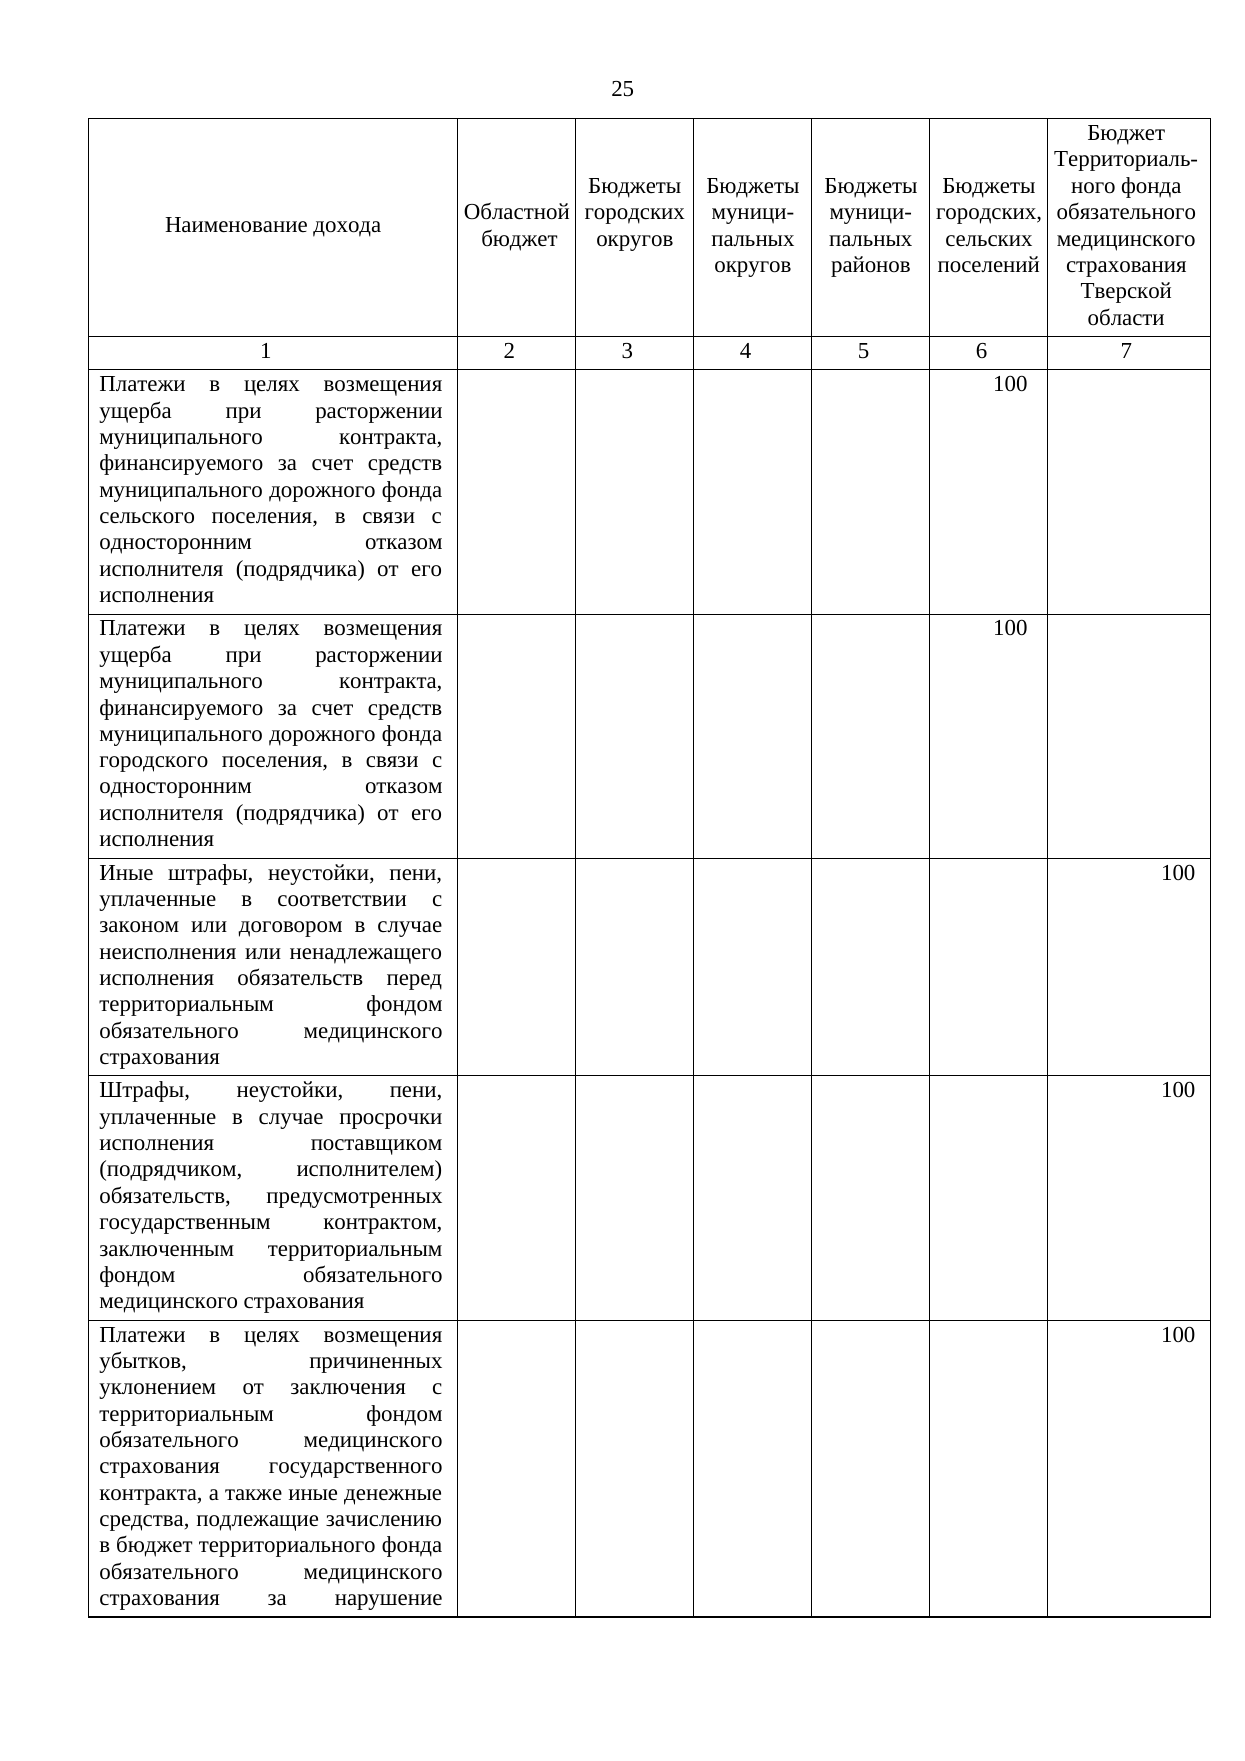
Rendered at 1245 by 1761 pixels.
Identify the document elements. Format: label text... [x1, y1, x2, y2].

table_cell [812, 859, 929, 1075]
table_cell [930, 1321, 1047, 1616]
table_cell [576, 859, 693, 1075]
table_cell [576, 1321, 693, 1616]
table_cell [576, 370, 693, 613]
table_cell [576, 615, 693, 858]
table_header Бюджеты городских, сельских поселений [930, 119, 1047, 336]
table_cell [458, 1321, 575, 1616]
table_cell Штрафы, неустойки, пени, уплаченные в случае просрочки исполнения поставщиком (подрядчиком, исполнителем) обязательств, предусмотренных государственным контрактом, заключенным территориальным фондом обязательного медицинского страхования [89, 1076, 457, 1319]
table_cell [694, 1321, 811, 1616]
table_cell 100 [1048, 1076, 1210, 1319]
table_cell [812, 1076, 929, 1319]
table_cell 7 [1048, 337, 1210, 369]
table_cell 6 [930, 337, 1047, 369]
table_cell Иные штрафы, неустойки, пени, уплаченные в соответствии с законом или договором в случае неисполнения или ненадлежащего исполнения обязательств перед территориальным фондом обязательного медицинского страхования [89, 859, 457, 1075]
table_cell 5 [812, 337, 929, 369]
table_cell [458, 615, 575, 858]
table_cell [812, 1321, 929, 1616]
table_cell 100 [930, 370, 1047, 613]
table_header Бюджеты муници-пальных районов [812, 119, 929, 336]
table_cell 100 [930, 615, 1047, 858]
table_cell [458, 370, 575, 613]
table_header Бюджеты муници-пальных округов [694, 119, 811, 336]
table_cell [1048, 370, 1210, 613]
table_cell [694, 615, 811, 858]
table_header Бюджет Территориаль- ного фонда обязательного медицинского страхования Тверской области [1048, 119, 1210, 336]
table_cell 100 [1048, 859, 1210, 1075]
table_header Бюджеты городских округов [576, 119, 693, 336]
table_cell 3 [576, 337, 693, 369]
table_cell [576, 1076, 693, 1319]
table_cell [694, 370, 811, 613]
table_cell [694, 1076, 811, 1319]
table_cell [930, 1076, 1047, 1319]
table_cell [812, 370, 929, 613]
table_cell [1048, 615, 1210, 858]
table_cell [930, 859, 1047, 1075]
table_cell Платежи в целях возмещения ущерба при расторжении муниципального контракта, финансируемого за счет средств муниципального дорожного фонда городского поселения, в связи с односторонним отказом исполнителя (подрядчика) от его исполнения [89, 615, 457, 858]
table_cell [694, 859, 811, 1075]
table_header Наименование дохода [89, 119, 457, 336]
table_cell 1 [89, 337, 457, 369]
table_cell Платежи в целях возмещения ущерба при расторжении муниципального контракта, финансируемого за счет средств муниципального дорожного фонда сельского поселения, в связи с односторонним отказом исполнителя (подрядчика) от его исполнения [89, 370, 457, 613]
table_cell 2 [458, 337, 575, 369]
table_cell [812, 615, 929, 858]
table_cell [458, 1076, 575, 1319]
table_cell [458, 859, 575, 1075]
table_cell 4 [694, 337, 811, 369]
table_cell 100 [1048, 1321, 1210, 1616]
table_header Областной бюджет [458, 119, 575, 336]
